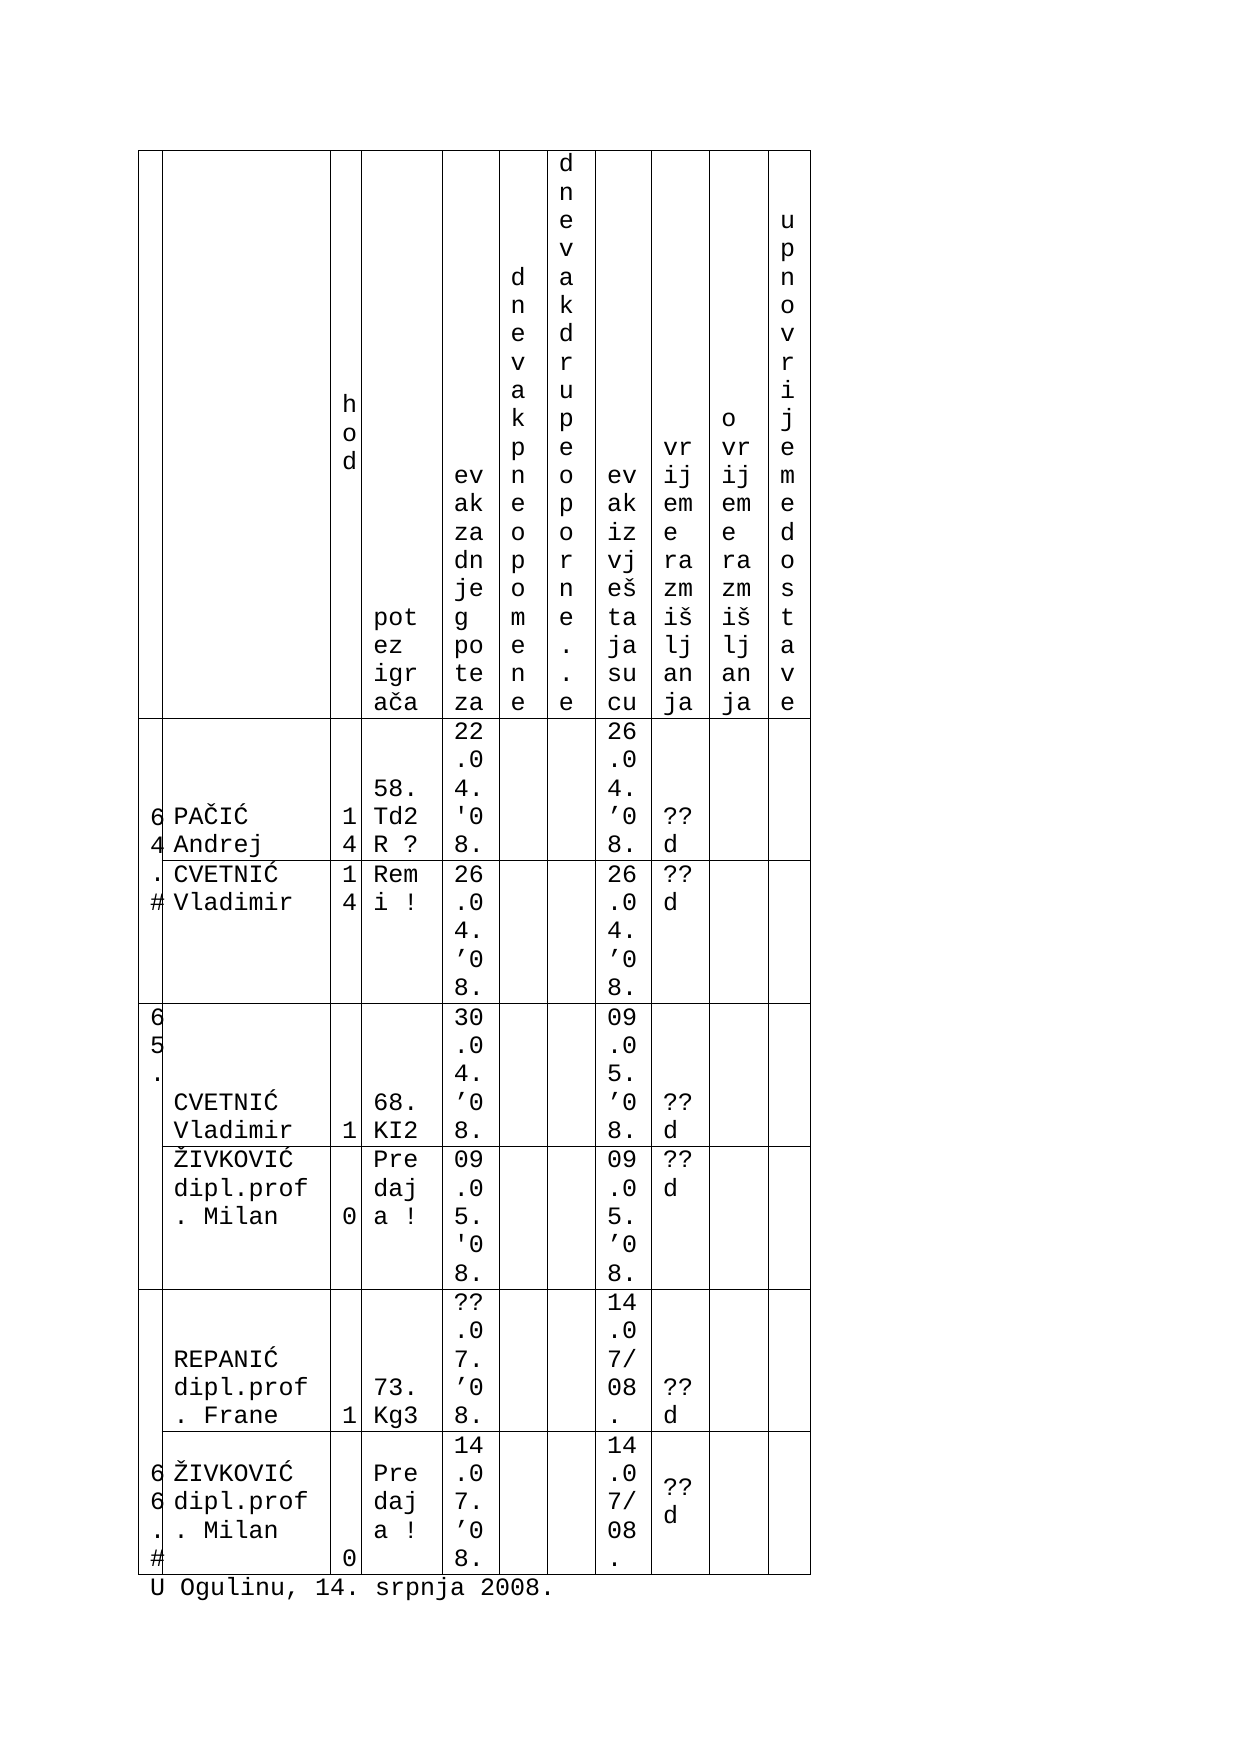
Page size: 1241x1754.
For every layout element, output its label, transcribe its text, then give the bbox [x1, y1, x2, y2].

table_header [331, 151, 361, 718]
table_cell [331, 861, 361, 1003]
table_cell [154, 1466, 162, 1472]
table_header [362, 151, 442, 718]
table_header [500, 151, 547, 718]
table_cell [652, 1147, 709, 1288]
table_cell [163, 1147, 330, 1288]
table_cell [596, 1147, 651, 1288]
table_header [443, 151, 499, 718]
text U Ogulinu, 14. srpnja 2008. [150, 1575, 1090, 1603]
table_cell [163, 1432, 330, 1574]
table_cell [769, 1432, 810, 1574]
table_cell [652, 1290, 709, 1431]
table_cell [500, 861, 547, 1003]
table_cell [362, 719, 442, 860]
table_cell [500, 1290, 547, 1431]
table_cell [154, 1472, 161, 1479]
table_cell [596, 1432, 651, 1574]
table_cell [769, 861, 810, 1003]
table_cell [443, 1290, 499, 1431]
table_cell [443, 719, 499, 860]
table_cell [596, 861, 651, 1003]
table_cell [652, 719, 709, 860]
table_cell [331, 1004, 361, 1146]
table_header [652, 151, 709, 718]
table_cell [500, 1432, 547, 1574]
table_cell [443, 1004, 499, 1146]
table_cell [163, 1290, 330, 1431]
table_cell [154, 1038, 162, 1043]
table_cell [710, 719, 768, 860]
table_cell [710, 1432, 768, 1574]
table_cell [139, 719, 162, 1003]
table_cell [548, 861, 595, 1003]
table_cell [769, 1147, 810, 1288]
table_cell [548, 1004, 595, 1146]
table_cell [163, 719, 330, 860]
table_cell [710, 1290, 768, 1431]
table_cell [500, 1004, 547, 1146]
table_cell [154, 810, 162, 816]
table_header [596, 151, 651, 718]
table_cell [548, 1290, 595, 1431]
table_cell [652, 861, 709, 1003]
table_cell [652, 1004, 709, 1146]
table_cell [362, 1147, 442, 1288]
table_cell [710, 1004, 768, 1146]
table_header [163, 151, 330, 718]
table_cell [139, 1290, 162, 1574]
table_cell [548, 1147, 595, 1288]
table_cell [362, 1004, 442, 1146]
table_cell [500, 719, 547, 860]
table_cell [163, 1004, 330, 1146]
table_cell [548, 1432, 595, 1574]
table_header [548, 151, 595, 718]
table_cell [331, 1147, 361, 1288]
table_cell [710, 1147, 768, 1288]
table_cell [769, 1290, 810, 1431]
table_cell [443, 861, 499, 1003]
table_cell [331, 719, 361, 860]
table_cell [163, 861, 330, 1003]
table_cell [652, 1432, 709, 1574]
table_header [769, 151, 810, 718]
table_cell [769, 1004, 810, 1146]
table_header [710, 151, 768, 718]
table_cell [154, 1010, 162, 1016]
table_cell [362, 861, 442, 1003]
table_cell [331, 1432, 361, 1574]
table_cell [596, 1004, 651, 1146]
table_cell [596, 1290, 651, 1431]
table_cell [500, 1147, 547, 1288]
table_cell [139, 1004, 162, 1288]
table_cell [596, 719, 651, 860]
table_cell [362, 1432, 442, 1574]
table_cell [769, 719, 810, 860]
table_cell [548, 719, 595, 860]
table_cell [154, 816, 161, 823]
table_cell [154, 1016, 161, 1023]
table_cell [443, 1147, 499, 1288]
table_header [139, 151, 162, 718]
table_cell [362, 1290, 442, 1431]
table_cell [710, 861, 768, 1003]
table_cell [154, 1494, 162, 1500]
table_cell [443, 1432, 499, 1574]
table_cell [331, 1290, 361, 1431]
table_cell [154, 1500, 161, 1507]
